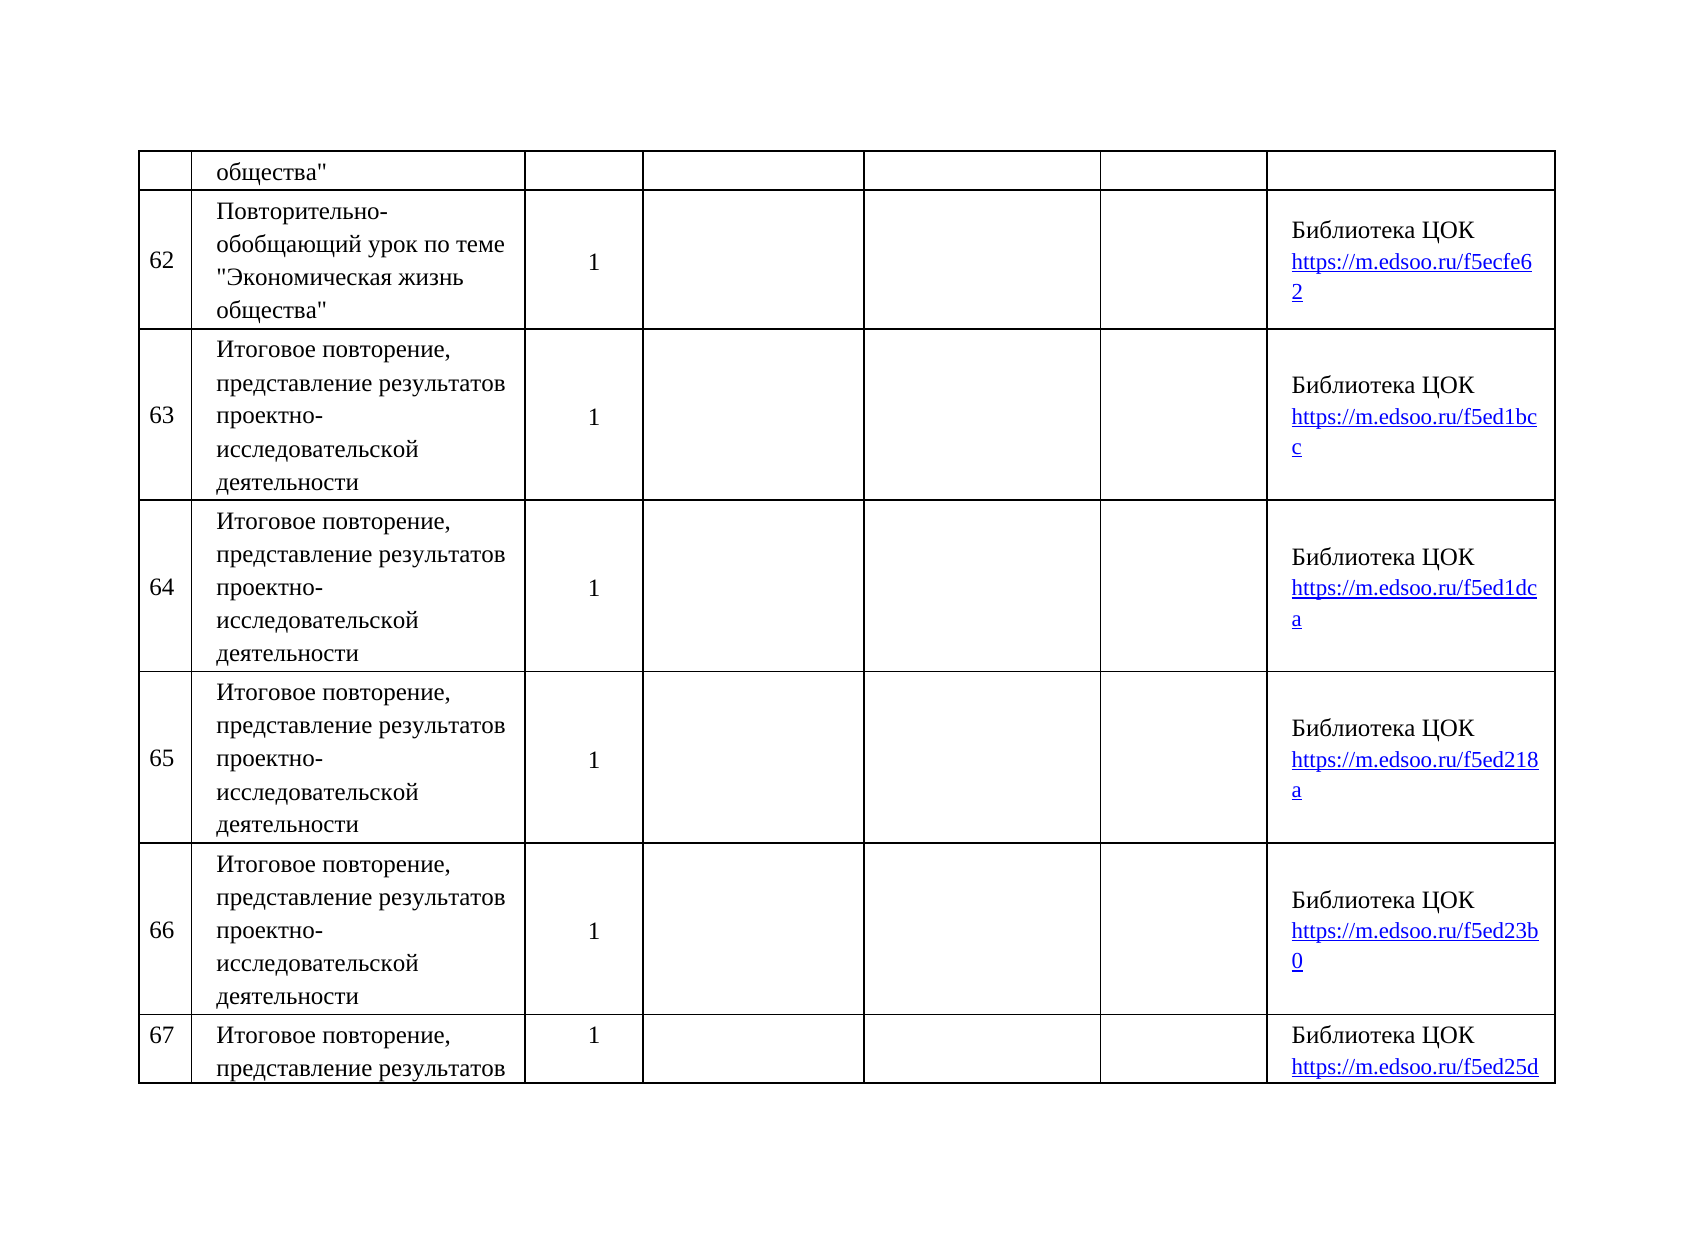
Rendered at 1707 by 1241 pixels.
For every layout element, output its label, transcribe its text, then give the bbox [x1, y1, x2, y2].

table_cell 1 [526, 330, 642, 499]
table_cell [644, 844, 863, 1014]
table_cell 1 [526, 844, 642, 1014]
table_cell [644, 501, 863, 671]
table_cell [1101, 1015, 1266, 1082]
table_cell [865, 672, 1100, 842]
table_cell [865, 501, 1100, 671]
table_cell [1101, 501, 1266, 671]
table_cell Итоговое повторение, представление результатов проектно-исследовательской деятельности [192, 672, 524, 842]
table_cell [192, 191, 524, 328]
table_cell [1101, 152, 1266, 189]
table_cell 1 [526, 152, 642, 189]
table_cell Итоговое повторение, представление результатов проектно-исследовательской деятельности [192, 330, 524, 499]
table_cell Библиотека ЦОК https://m.edsoo.ru/f5ed23b0 [1268, 844, 1554, 1014]
table_cell [644, 1015, 863, 1082]
table_cell 1 [526, 672, 642, 842]
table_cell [1268, 152, 1554, 189]
table_cell Библиотека ЦОК https://m.edsoo.ru/f5ecfe62 [1268, 191, 1554, 328]
table_cell [644, 672, 863, 842]
table_cell 63 [140, 330, 191, 499]
table_cell [865, 330, 1100, 499]
table_cell 65 [140, 672, 191, 842]
table_cell [1101, 844, 1266, 1014]
table_cell [1101, 330, 1266, 499]
table_cell [865, 1015, 1100, 1082]
table_cell Библиотека ЦОК https://m.edsoo.ru/f5ed1bcc [1268, 330, 1554, 499]
table_cell 61 [140, 152, 191, 189]
table_cell 1 [526, 191, 642, 328]
table_cell [644, 330, 863, 499]
table_cell [644, 152, 863, 189]
table_cell 66 [140, 844, 191, 1014]
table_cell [1268, 1015, 1554, 1082]
table_cell [1101, 191, 1266, 328]
table_cell 67 [140, 1015, 191, 1082]
table_cell Библиотека ЦОК https://m.edsoo.ru/f5ed1dca [1268, 501, 1554, 671]
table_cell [192, 1015, 524, 1082]
table_cell 64 [140, 501, 191, 671]
table_cell Библиотека ЦОК https://m.edsoo.ru/f5ed218a [1268, 672, 1554, 842]
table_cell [192, 844, 524, 1014]
table_cell 1 [526, 501, 642, 671]
table_cell [865, 844, 1100, 1014]
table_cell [192, 152, 524, 189]
table_cell 1 [526, 1015, 642, 1082]
table_cell [1101, 672, 1266, 842]
table_cell [865, 191, 1100, 328]
table_cell [865, 152, 1100, 189]
table_cell Итоговое повторение, представление результатов проектно-исследовательской деятельности [192, 501, 524, 671]
table_cell 62 [140, 191, 191, 328]
table_cell [644, 191, 863, 328]
